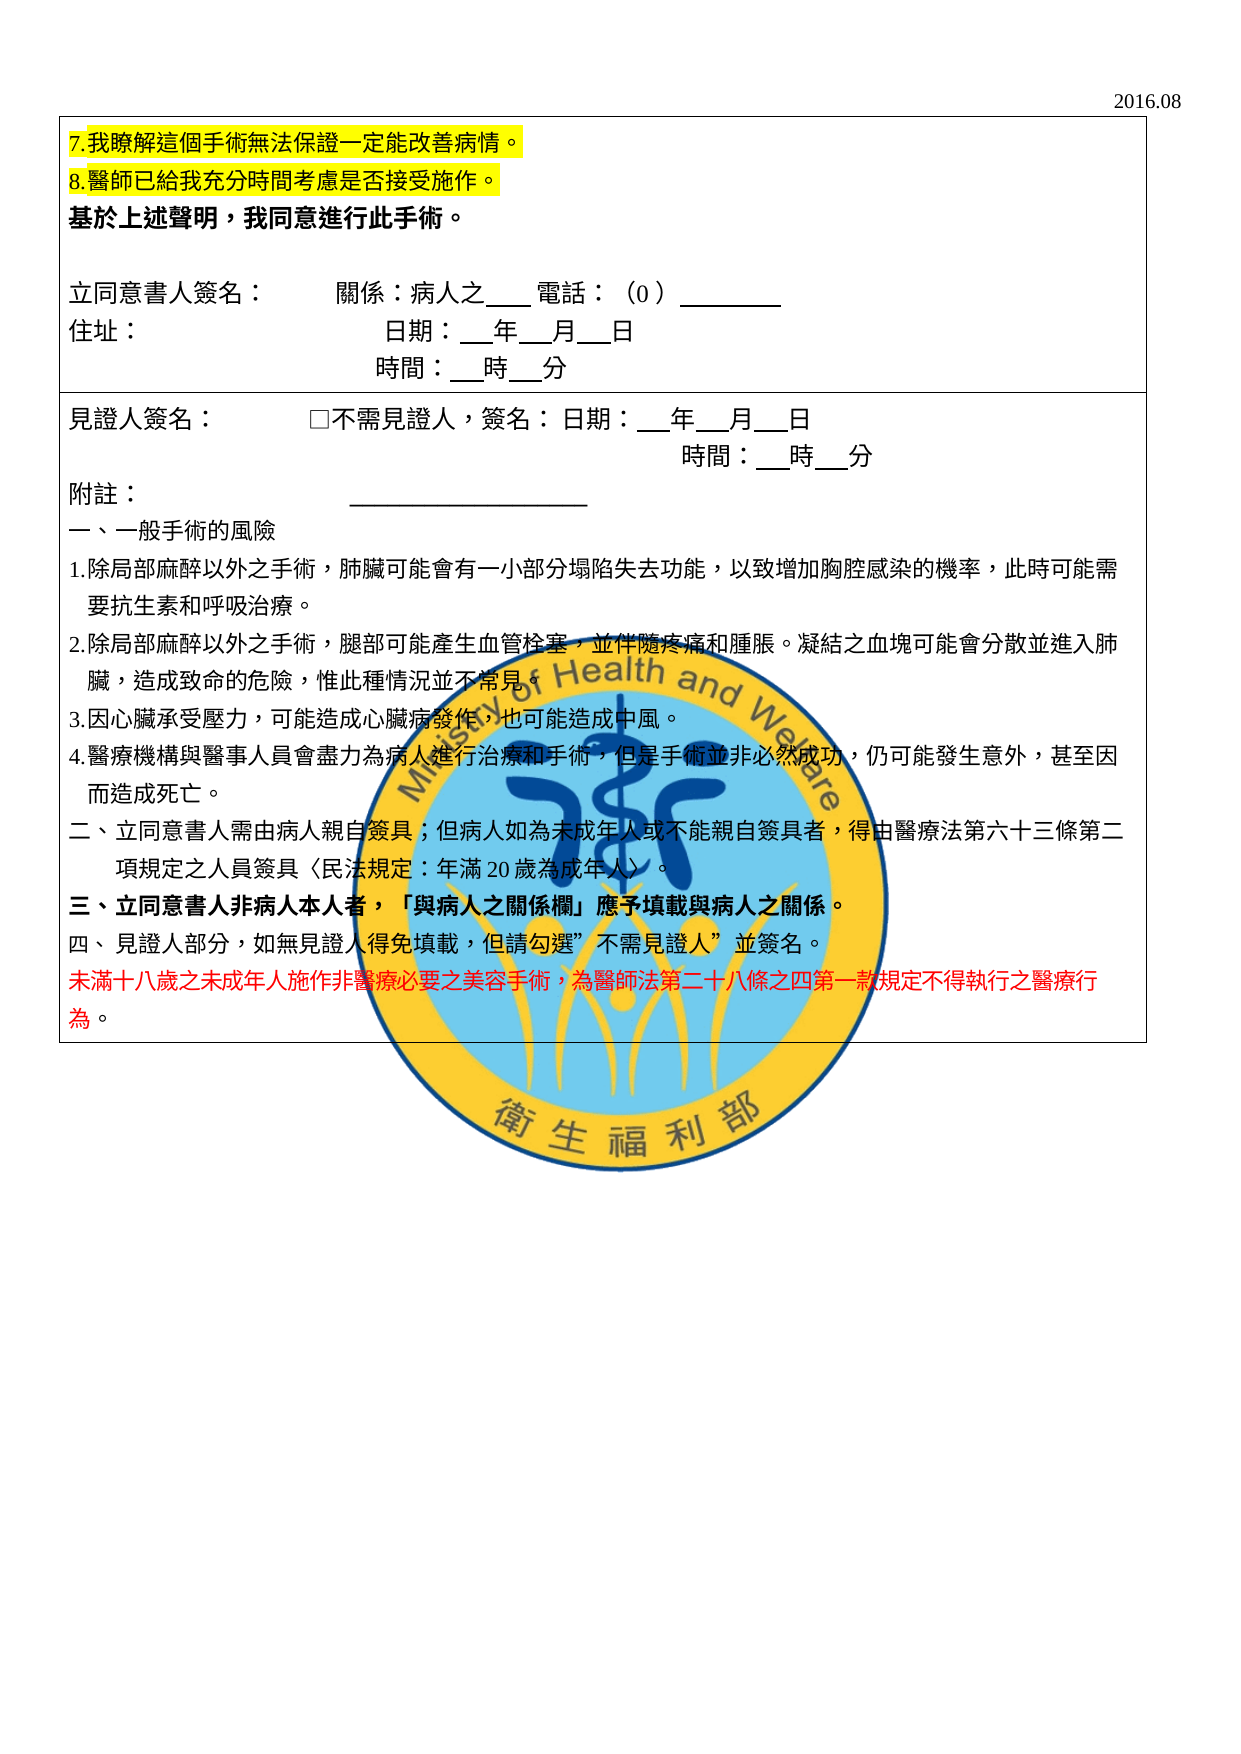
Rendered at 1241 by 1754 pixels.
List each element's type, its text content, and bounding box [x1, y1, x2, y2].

picture [351, 1043, 889, 1173]
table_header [60, 117, 1146, 392]
table_cell 見證人簽名： □不需見證人，簽名： 日期： 年 月 日 時間： 時 分 附註： ___________________ 一般手術的風險 除局部麻醉以外之手術，肺臟可能會有一小部分塌陷失去功能，以致增加胸腔感染的機率，此時可能需要抗生素和呼吸治療。 除局部麻醉以外之手術，腿部可能產生血管栓塞，並伴隨疼痛和腫脹。凝結之血塊可能會分散並進入肺臟，造成致命的危險，惟此種情況並不常見。 因心臟承受壓力，可能造成心臟病發作，也可能造成中風。 醫療機構與醫事人員會盡力為病人進行治療和手術，但是手術並非必然成功，仍可能發生意外，甚至因而造成死亡。 立同意書人需由病人親自簽具；但病人如為未成年人或不能親自簽具者，得由醫療法第六十三條第二項規定之人員簽具〈民法規定：年滿20歲為成年人〉。 立同意書人非病人本人者，「與病人之關係欄」應予填載與病人之關係。 見證人部分，如無見證人得免填載，但請勾選”不需見證人”並簽名。 未滿十八歲之未成年人施作非醫療必要之美容手術，為醫師法第二十八條之四第一款規定不得執行之醫療行為。 [60, 393, 1146, 1042]
